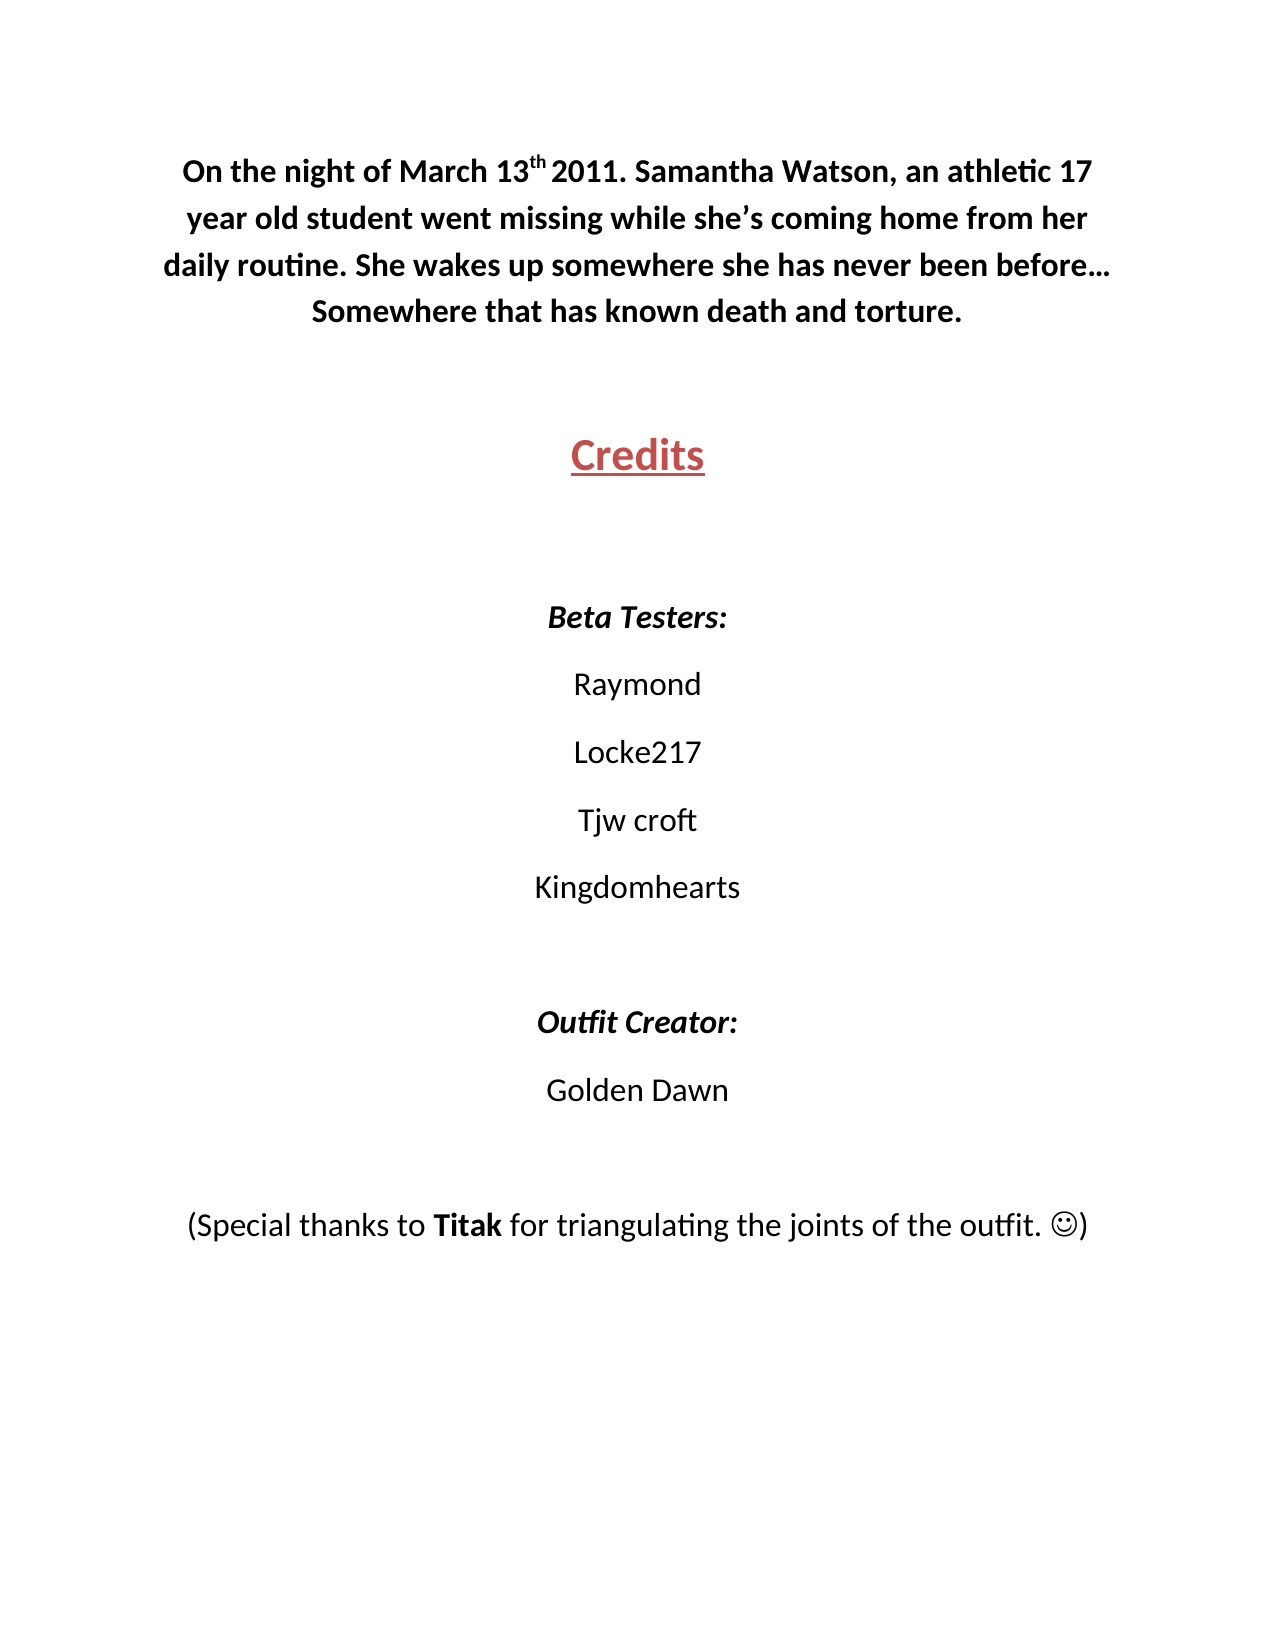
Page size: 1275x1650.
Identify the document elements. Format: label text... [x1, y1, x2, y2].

text On the night of March 13th 2011. Samantha Watson, an athletic 17 year old student went missing while she’s coming home from her daily routine. She wakes up somewhere she has never been before… Somewhere that has known death and torture. [150, 150, 1125, 331]
text Locke217 [150, 731, 1125, 772]
text Kingdomhearts [150, 866, 1125, 907]
text Raymond [150, 663, 1125, 704]
text Golden Dawn [150, 1069, 1125, 1110]
text Credits [150, 426, 1125, 481]
text Beta Testers: [150, 596, 1125, 636]
text Outfit Creator: [150, 1001, 1125, 1042]
text Tjw croft [150, 798, 1125, 839]
text (Special thanks to Titak for triangulating the joints of the outfit. ) [150, 1204, 1125, 1245]
